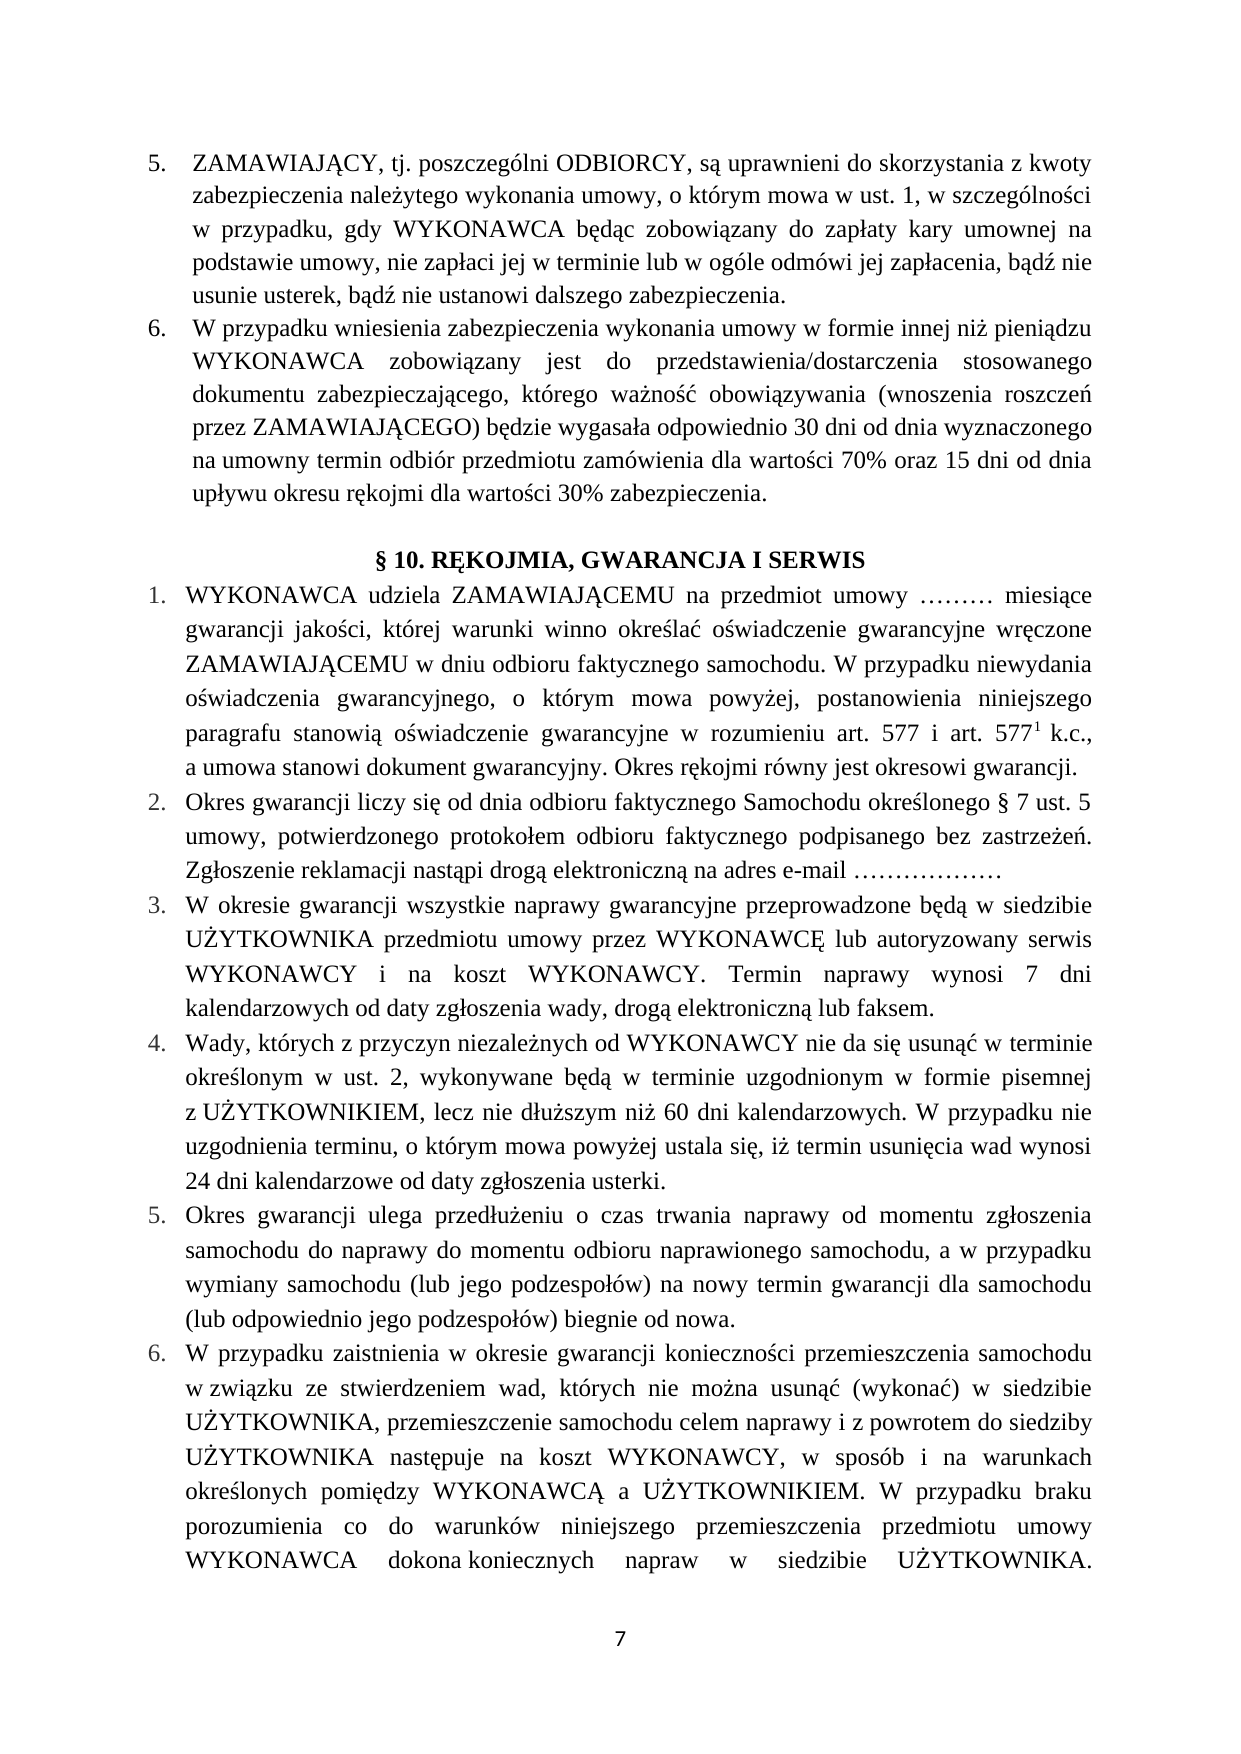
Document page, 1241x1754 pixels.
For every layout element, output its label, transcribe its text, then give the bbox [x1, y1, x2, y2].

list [148, 1338, 1093, 1574]
list Okres gwarancji ulega przedłużeniu o czas trwania naprawy od momentu zgłoszenia samochodu do naprawy do momentu odbioru naprawionego samochodu, a w przypadku wymiany samochodu (lub jego podzespołów) na nowy termin gwarancji dla samochodu (lub odpowiednio jego podzespołów) biegnie od nowa. [148, 1200, 1093, 1333]
list Okres gwarancji liczy się od dnia odbioru faktycznego Samochodu określonego § 7 ust. 5 umowy, potwierdzonego protokołem odbioru faktycznego podpisanego bez zastrzeżeń. Zgłoszenie reklamacji nastąpi drogą elektroniczną na adres e-mail ……………… [148, 787, 1093, 884]
list WYKONAWCA udziela ZAMAWIAJĄCEMU na przedmiot umowy ……… miesiące gwarancji jakości, której warunki winno określać oświadczenie gwarancyjne wręczone ZAMAWIAJĄCEMU w dniu odbioru faktycznego samochodu. W przypadku niewydania oświadczenia gwarancyjnego, o którym mowa powyżej, postanowienia niniejszego paragrafu stanowią oświadczenie gwarancyjne w rozumieniu art. 577 i art. 5771 k.c., a umowa stanowi dokument gwarancyjny. Okres rękojmi równy jest okresowi gwarancji. [148, 580, 1093, 781]
text § 10. RĘKOJMIA, GWARANCJA I SERWIS [148, 545, 1093, 574]
list ZAMAWIAJĄCY, tj. poszczególni ODBIORCY, są uprawnieni do skorzystania z kwoty zabezpieczenia należytego wykonania umowy, o którym mowa w ust. 1, w szczególności w przypadku, gdy WYKONAWCA będąc zobowiązany do zapłaty kary umownej na podstawie umowy, nie zapłaci jej w terminie lub w ogóle odmówi jej zapłacenia, bądź nie usunie usterek, bądź nie ustanowi dalszego zabezpieczenia. [148, 148, 1093, 308]
list Wady, których z przyczyn niezależnych od WYKONAWCY nie da się usunąć w terminie określonym w ust. 2, wykonywane będą w terminie uzgodnionym w formie pisemnej z UŻYTKOWNIKIEM, lecz nie dłuższym niż 60 dni kalendarzowych. W przypadku nie uzgodnienia terminu, o którym mowa powyżej ustala się, iż termin usunięcia wad wynosi 24 dni kalendarzowe od daty zgłoszenia usterki. [148, 1028, 1093, 1195]
list W przypadku wniesienia zabezpieczenia wykonania umowy w formie innej niż pieniądzu WYKONAWCA zobowiązany jest do przedstawienia/dostarczenia stosowanego dokumentu zabezpieczającego, którego ważność obowiązywania (wnoszenia roszczeń przez ZAMAWIAJĄCEGO) będzie wygasała odpowiednio 30 dni od dnia wyznaczonego na umowny termin odbiór przedmiotu zamówienia dla wartości 70% oraz 15 dni od dnia upływu okresu rękojmi dla wartości 30% zabezpieczenia. [148, 313, 1093, 507]
list W okresie gwarancji wszystkie naprawy gwarancyjne przeprowadzone będą w siedzibie UŻYTKOWNIKA przedmiotu umowy przez WYKONAWCĘ lub autoryzowany serwis WYKONAWCY i na koszt WYKONAWCY. Termin naprawy wynosi 7 dni kalendarzowych od daty zgłoszenia wady, drogą elektroniczną lub faksem. [148, 890, 1093, 1022]
